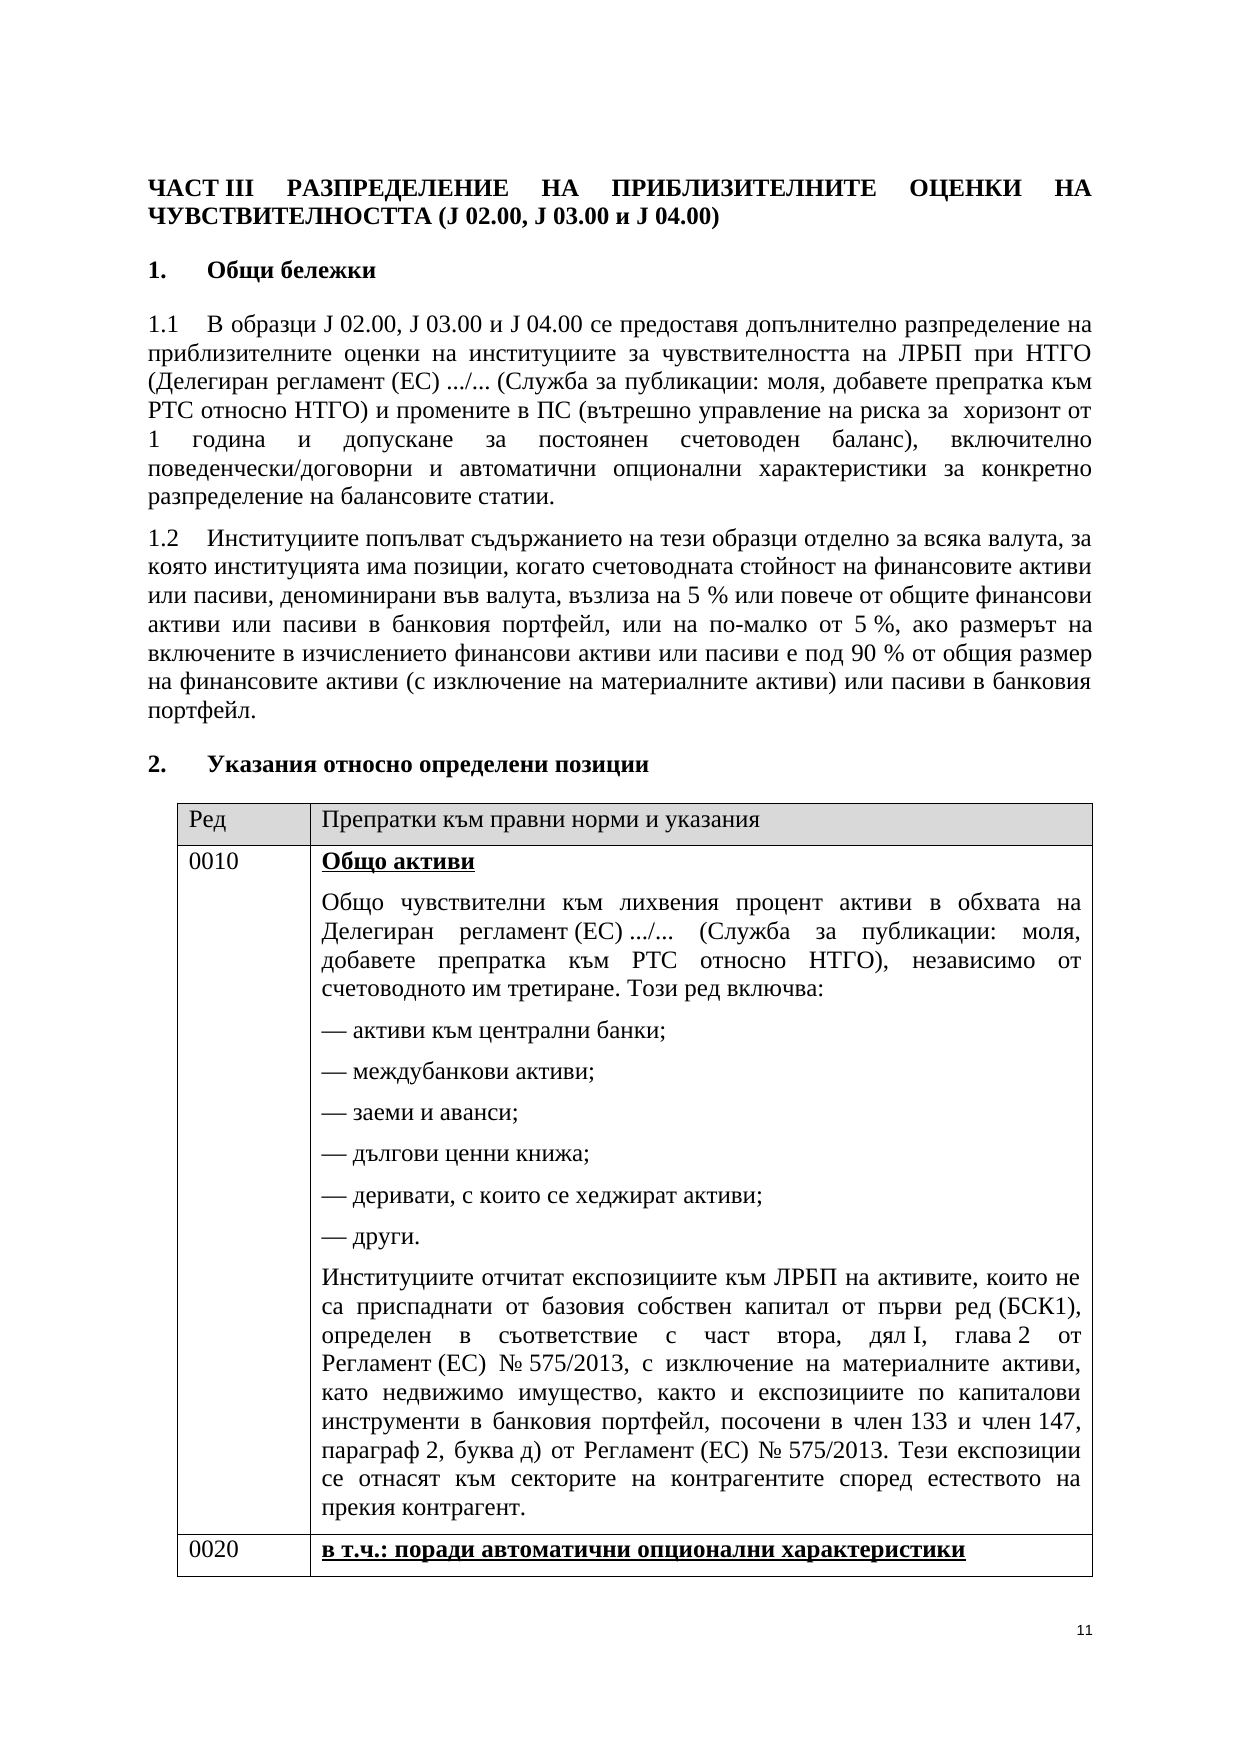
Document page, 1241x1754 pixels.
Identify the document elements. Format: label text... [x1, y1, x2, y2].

text 1.2 Институциите попълват съдържанието на тези образци отделно за всяка валута, за която институцията има позиции, когато счетоводната стойност на финансовите активи или пасиви, деноминирани във валута, възлиза на 5 % или повече от общите финансови активи или пасиви в банковия портфейл, или на по-малко от 5 %, ако размерът на включените в изчислението финансови активи или пасиви е под 90 % от общия размер на финансовите активи (с изключение на материалните активи) или пасиви в банковия портфейл. [148, 523, 1093, 724]
table_header Препратки към правни норми и указания [311, 804, 1092, 845]
table_cell 0020 [178, 1535, 310, 1576]
text 1.1 В образци J 02.00, J 03.00 и J 04.00 се предоставя допълнително разпределение на приблизителните оценки на институциите за чувствителността на ЛРБП при НТГО (Делегиран регламент (ЕС) .../... (Служба за публикации: моля, добавете препратка към РТС относно НТГО) и промените в ПС (вътрешно управление на риска за хоризонт от 1 година и допускане за постоянен счетоводен баланс), включително поведенчески/договорни и автоматични опционални характеристики за конкретно разпределение на балансовите статии. [148, 309, 1093, 510]
subtitle ЧАСТ IIІ РАЗПРЕДЕЛЕНИЕ НА ПРИБЛИЗИТЕЛНИТЕ ОЦЕНКИ НА ЧУВСТВИТЕЛНОСТТА (J 02.00, J 03.00 и J 04.00) [148, 173, 1093, 230]
list 2. Указания относно определени позиции [148, 749, 1093, 778]
table_cell 0010 [178, 846, 310, 1533]
table_header Ред [178, 804, 310, 845]
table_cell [311, 1535, 1092, 1576]
table_cell Общо активи Общо чувствителни към лихвения процент активи в обхвата на Делегиран регламент (ЕС) .../... (Служба за публикации: моля, добавете препратка към РТС относно НТГО), независимо от счетоводното им третиране. Този ред включва: — активи към централни банки; — междубанкови активи; — заеми и аванси; — дългови ценни книжа; — деривати, с които се хеджират активи; — други. Институциите отчитат експозициите към ЛРБП на активите, които не са приспаднати от базовия собствен капитал от първи ред (БСК1), определен в съответствие с част втора, дял I, глава 2 от Регламент (ЕС) № 575/2013, с изключение на материалните активи, като недвижимо имущество, както и експозициите по капиталови инструменти в банковия портфейл, посочени в член 133 и член 147, параграф 2, буква д) от Регламент (ЕС) № 575/2013. Тези експозиции се отнасят към секторите на контрагентите според естеството на прекия контрагент. [311, 846, 1092, 1533]
list 1. Общи бележки [148, 255, 1093, 284]
